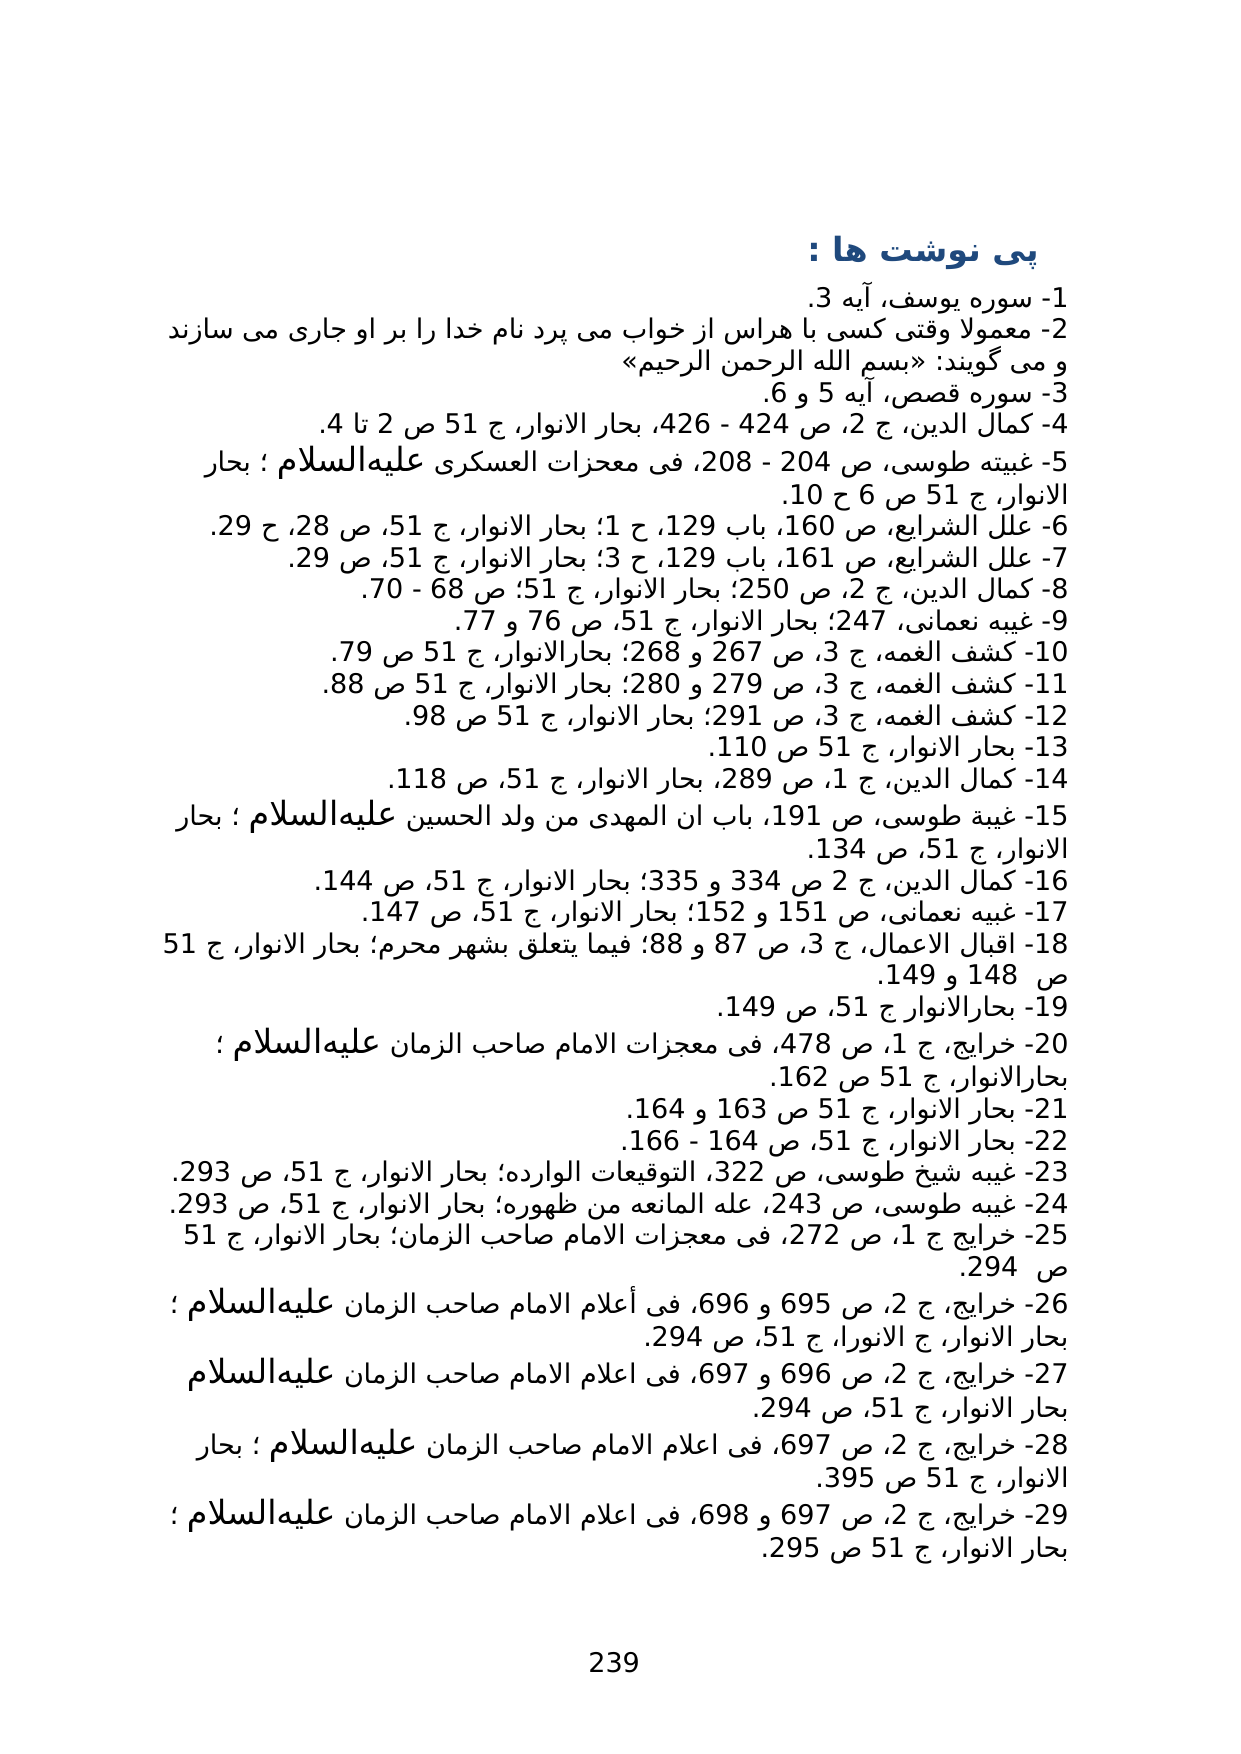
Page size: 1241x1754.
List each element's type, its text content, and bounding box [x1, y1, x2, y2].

text 21- بحار الانوار، ج 51 ص 163 و 164. [159, 1093, 1069, 1125]
text 27- خرايج، ج 2، ص 696 و 697، فى اعلام الامام صاحب الزمان عليه‌السلام بحار الانوار، ج 51، ص 294. [159, 1353, 1069, 1423]
text 9- غيبه نعمانى، 247؛ بحار الانوار، ج 51، ص 76 و 77. [159, 605, 1069, 637]
subtitle پی نوشت ها : [159, 231, 1069, 270]
text 20- خرايج، ج 1، ص 478، فى معجزات الامام صاحب الزمان عليه‌السلام ؛ بحارالانوار، ج 51 ص 162. [159, 1023, 1069, 1093]
text 13- بحار الانوار، ج 51 ص 110. [159, 731, 1069, 763]
text 6- علل الشرايع، ص 160، باب 129، ح 1؛ بحار الانوار، ج 51، ص 28، ح 29. [159, 511, 1069, 542]
text 4- كمال الدين، ج 2، ص 424 - 426، بحار الانوار، ج 51 ص 2 تا 4. [159, 408, 1069, 440]
text 24- غيبه طوسى، ص 243، عله المانعه من ظهوره؛ بحار الانوار، ج 51، ص 293. [159, 1188, 1069, 1219]
text 12- كشف الغمه، ج 3، ص 291؛ بحار الانوار، ج 51 ص 98. [159, 700, 1069, 731]
text 16- كمال الدين، ج 2 ص 334 و 335؛ بحار الانوار، ج 51، ص 144. [159, 865, 1069, 897]
text 25- خرايج ج 1، ص 272، فى معجزات الامام صاحب الزمان؛ بحار الانوار، ج 51 ص ‍ 294. [159, 1219, 1069, 1283]
text 8- كمال الدين، ج 2، ص 250؛ بحار الانوار، ج 51؛ ص 68 - 70. [159, 574, 1069, 605]
text 19- بحارالانوار ج 51، ص 149. [159, 991, 1069, 1023]
text 23- غيبه شيخ طوسى، ص 322، التوقيعات الوارده؛ بحار الانوار، ج 51، ص 293. [159, 1156, 1069, 1188]
text 26- خرايج، ج 2، ص 695 و 696، فى أعلام الامام صاحب الزمان عليه‌السلام ؛ بحار الانوار، ج الانورا، ج 51، ص 294. [159, 1283, 1069, 1353]
text 18- اقبال الاعمال، ج 3، ص 87 و 88؛ فيما يتعلق بشهر محرم؛ بحار الانوار، ج 51 ص ‍ 148 و 149. [159, 928, 1069, 991]
text 3- سوره قصص، آيه 5 و 6. [159, 377, 1069, 408]
text 22- بحار الانوار، ج 51، ص 164 - 166. [159, 1125, 1069, 1156]
text 28- خرايج، ج 2، ص 697، فى اعلام الامام صاحب الزمان عليه‌السلام ؛ بحار الانوار، ج 51 ص 395. [159, 1423, 1069, 1494]
text 10- كشف الغمه، ج 3، ص 267 و 268؛ بحارالانوار، ج 51 ص 79. [159, 637, 1069, 668]
text 14- كمال الدين، ج 1، ص 289، بحار الانوار، ج 51، ص 118. [159, 763, 1069, 794]
text 29- خرايج، ج 2، ص 697 و 698، فى اعلام الامام صاحب الزمان عليه‌السلام ؛ بحار الانوار، ج 51 ص 295. [159, 1494, 1069, 1564]
text 5- غبيته طوسى، ص 204 - 208، فى معحزات العسكرى عليه‌السلام ؛ بحار الانوار، ج 51 ص 6 ح 10. [159, 440, 1069, 511]
text 17- غبيه نعمانى، ص 151 و 152؛ بحار الانوار، ج 51، ص 147. [159, 897, 1069, 928]
text 7- علل الشرايع، ص 161، باب 129، ح 3؛ بحار الانوار، ج 51، ص 29. [159, 542, 1069, 574]
text 1- سوره يوسف، آيه 3. [159, 282, 1069, 314]
text 15- غيبة طوسى، ص 191، باب ان المهدى من ولد الحسين عليه‌السلام ؛ بحار الانوار، ج 51، ص 134. [159, 794, 1069, 865]
text 2- معمولا وقتى كسى با هراس از خواب مى پرد نام خدا را بر او جارى مى سازند و مى گويند: «بسم الله الرحمن الرحيم» [159, 314, 1069, 377]
text 11- كشف الغمه، ج 3، ص 279 و 280؛ بحار الانوار، ج 51 ص 88. [159, 668, 1069, 700]
